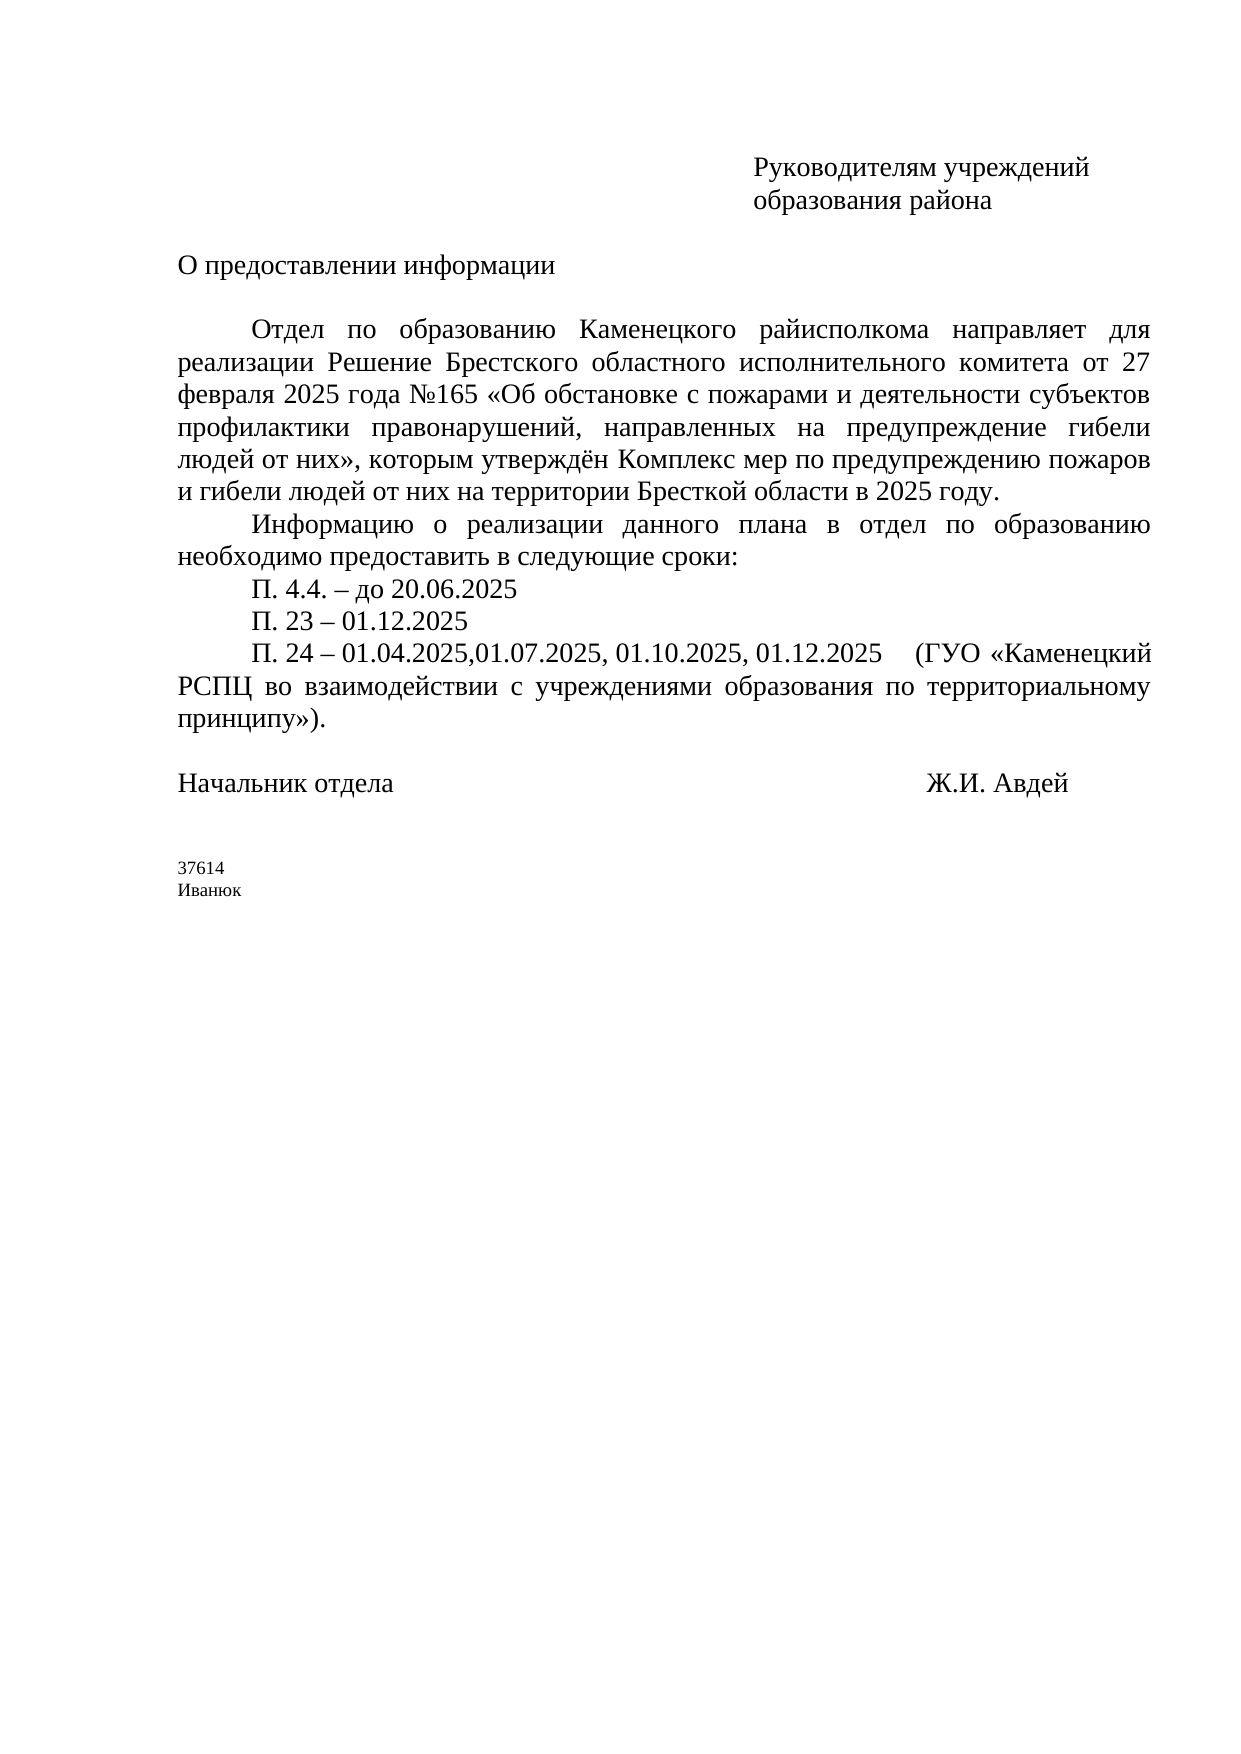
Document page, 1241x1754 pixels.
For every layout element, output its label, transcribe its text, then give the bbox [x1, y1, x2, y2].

text П. 4.4. – до 20.06.2025 [177, 572, 1152, 604]
text О предоставлении информации [177, 248, 1152, 280]
text П. 24 – 01.04.2025,01.07.2025, 01.10.2025, 01.12.2025 (ГУО «Каменецкий РСПЦ во взаимодействии с учреждениями образования по территориальному принципу»). [177, 636, 1152, 734]
text Информацию о реализации данного плана в отдел по образованию необходимо предоставить в следующие сроки: [177, 507, 1152, 572]
text Начальник отдела Ж.И. Авдей [177, 766, 1152, 798]
text Иванюк [177, 879, 1152, 900]
text Руководителям учреждений образования района [753, 151, 1152, 215]
text П. 23 – 01.12.2025 [177, 604, 1152, 636]
text 37614 [177, 857, 1152, 879]
text Отдел по образованию Каменецкого райисполкома направляет для реализации Решение Брестского областного исполнительного комитета от 27 февраля 2025 года №165 «Об обстановке с пожарами и деятельности субъектов профилактики правонарушений, направленных на предупреждение гибели людей от них», которым утверждён РеКомплекс мер по предупреждению пожаров и гибели людей от них на территории Бресткой области в 2025 году. [177, 312, 1152, 507]
